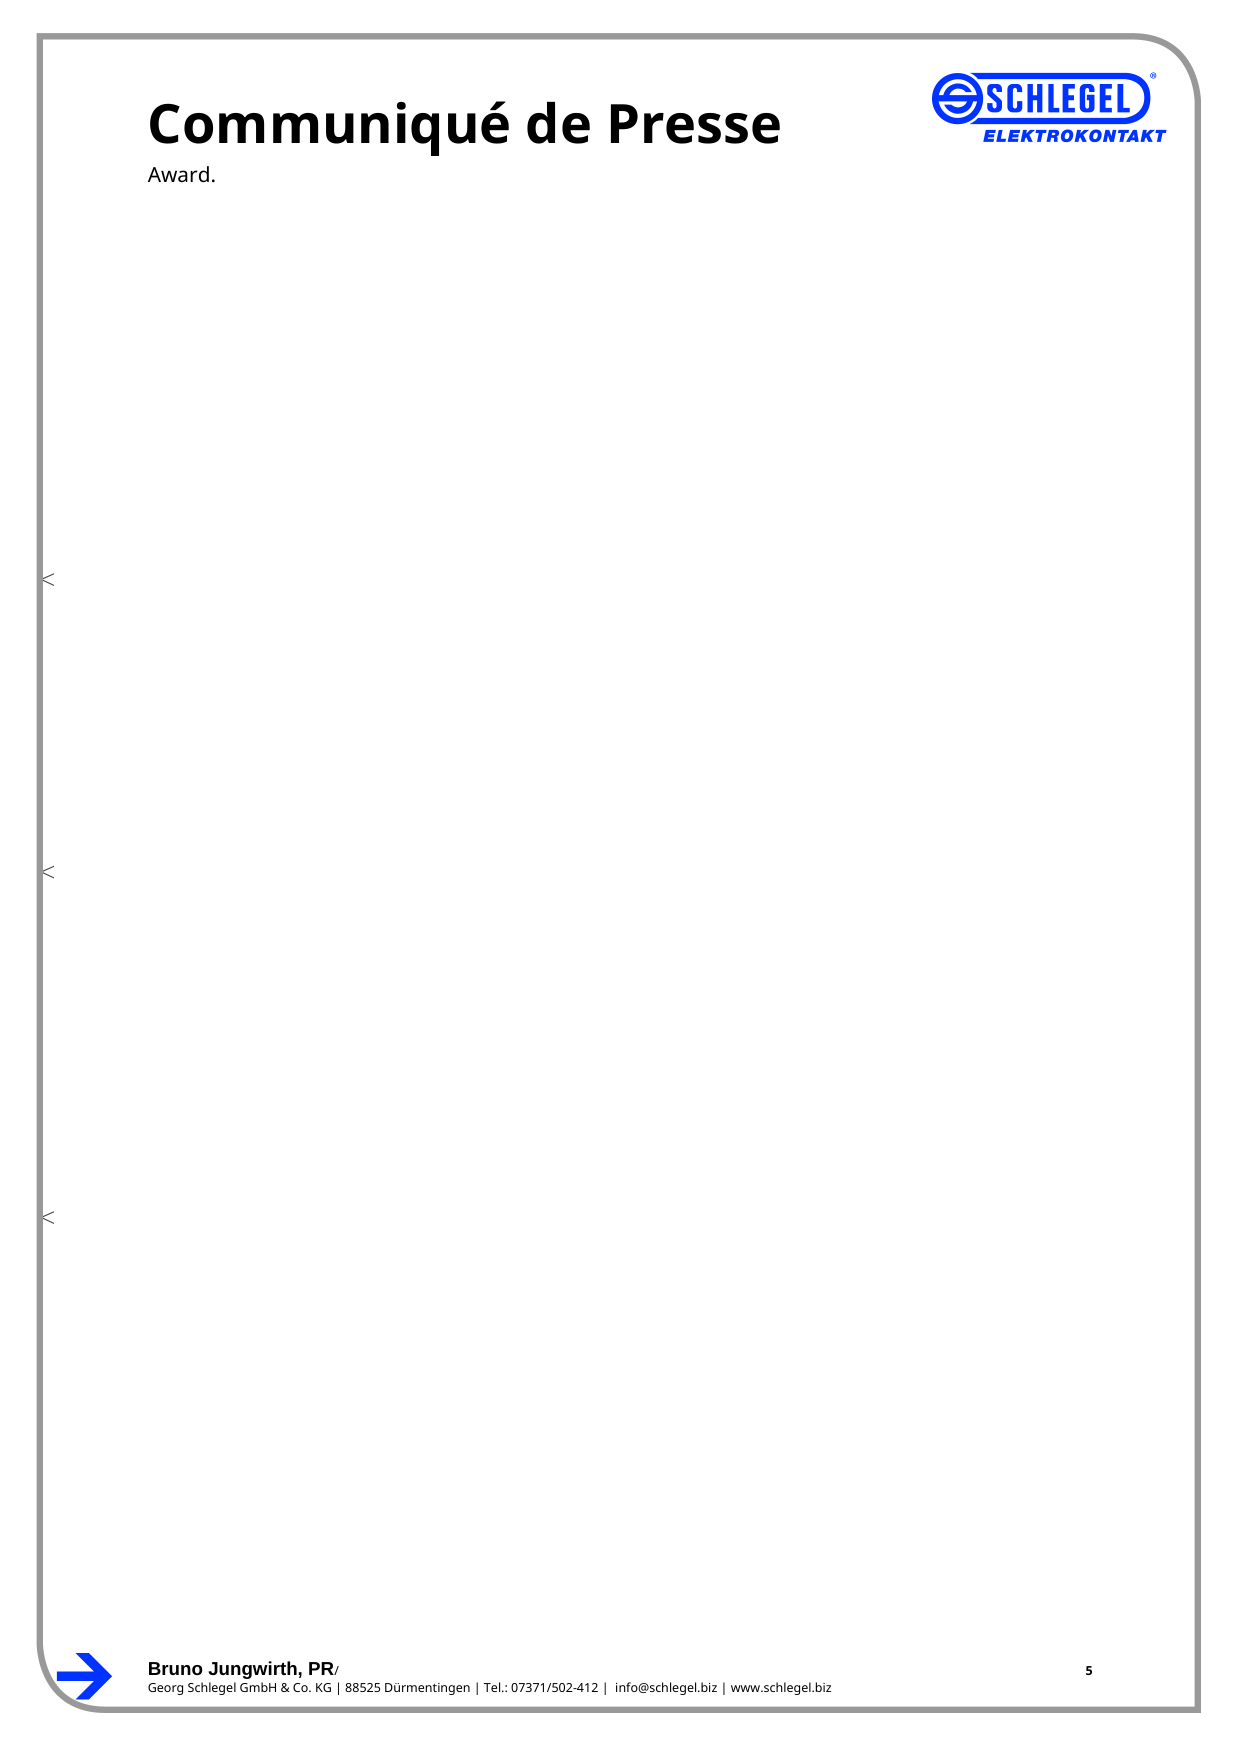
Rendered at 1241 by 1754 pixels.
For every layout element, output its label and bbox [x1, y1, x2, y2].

picture [0, 0, 1239, 1749]
text [148, 160, 1093, 188]
